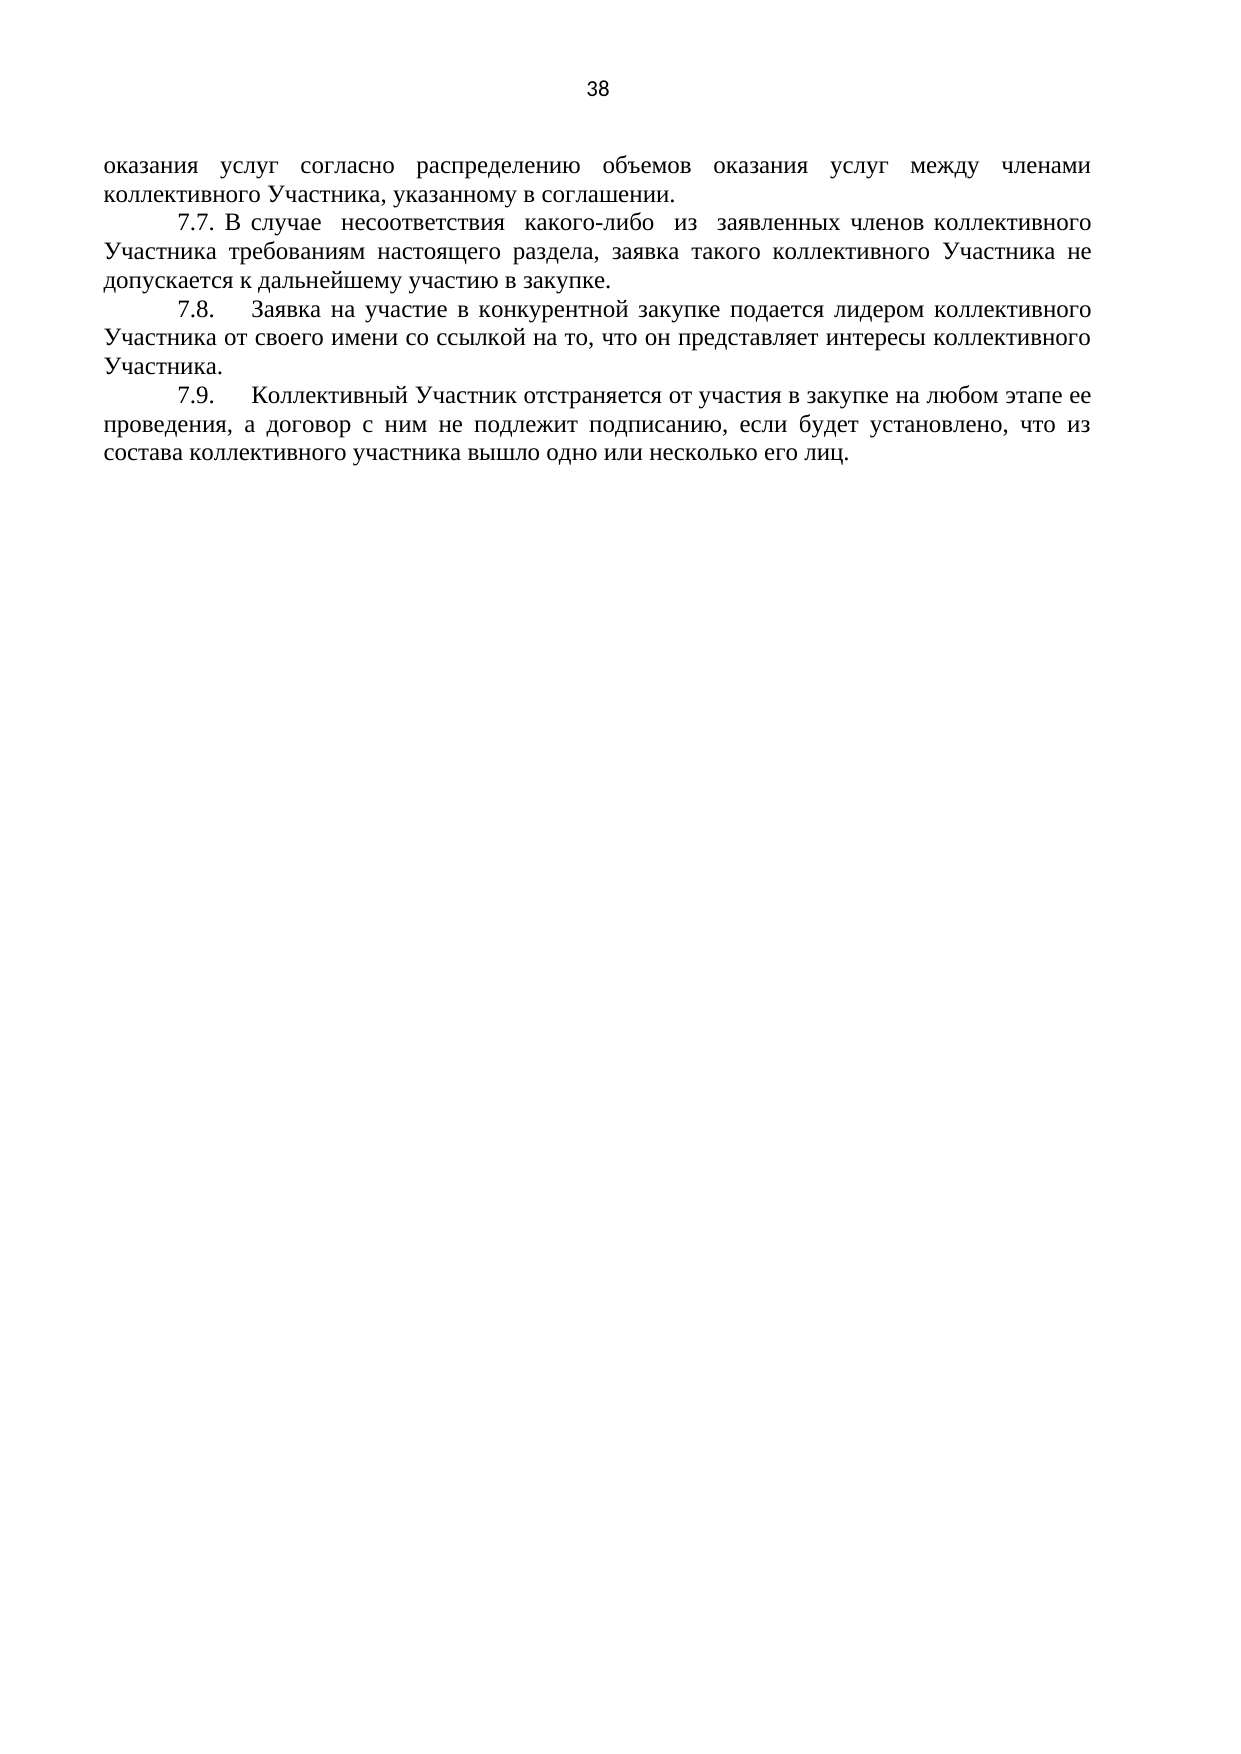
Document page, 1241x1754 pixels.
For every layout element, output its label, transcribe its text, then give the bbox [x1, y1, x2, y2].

text 7.8. Заявка на участие в конкурентной закупке подается лидером коллективного Участника от своего имени со ссылкой на то, что он представляет интересы коллективного Участника. [103, 294, 1092, 380]
text 7.7. В случае несоответствия какого-либо из заявленных членов коллективного Участника требованиям настоящего раздела, заявка такого коллективного Участника не допускается к дальнейшему участию в закупке. [103, 207, 1092, 294]
text 7.9. Коллективный Участник отстраняется от участия в закупке на любом этапе ее проведения, а договор с ним не подлежит подписанию, если будет установлено, что из состава коллективного участника вышло одно или несколько его лиц. [103, 380, 1092, 466]
